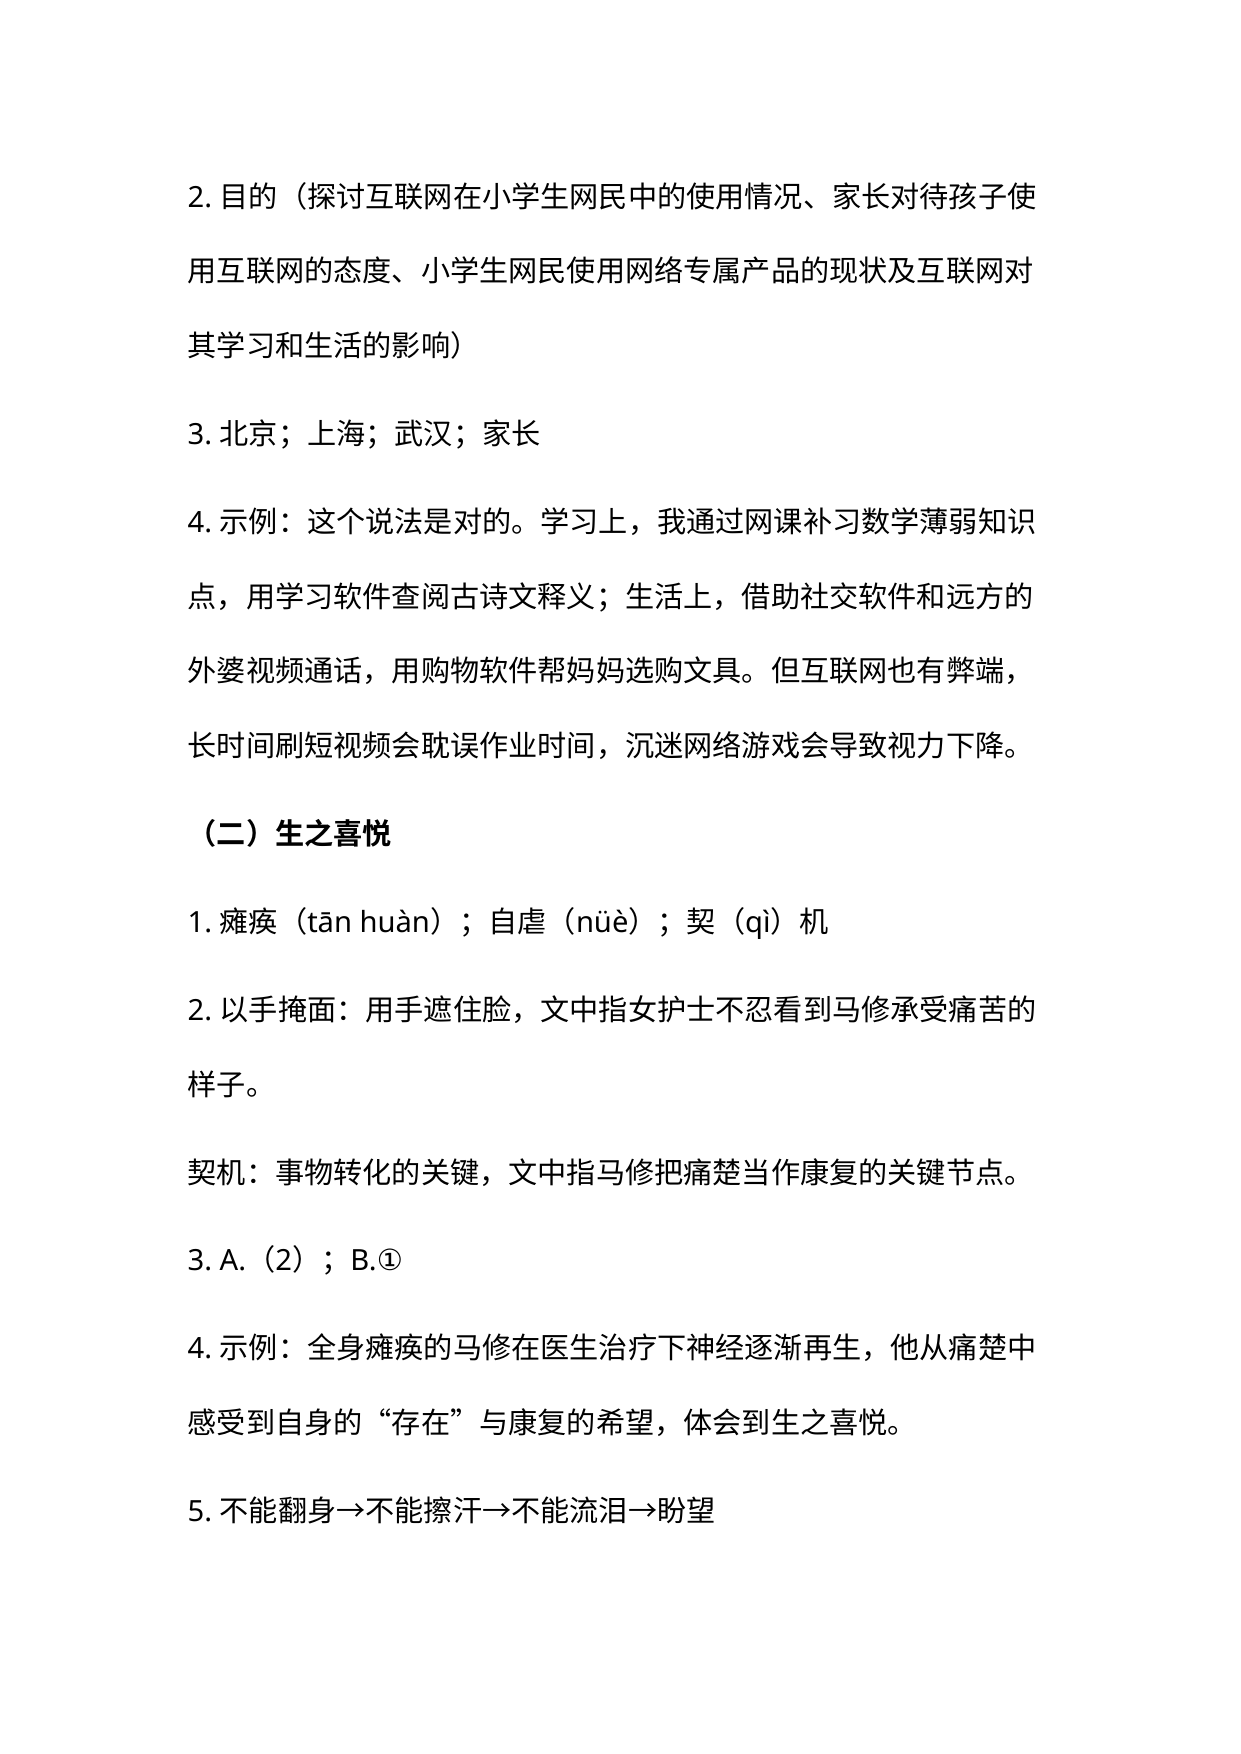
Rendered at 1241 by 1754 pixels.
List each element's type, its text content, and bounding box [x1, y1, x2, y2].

text 3. 北京；上海；武汉；家长 [187, 399, 1053, 464]
text 4. 示例：全身瘫痪的马修在医生治疗下神经逐渐再生，他从痛楚中感受到自身的“存在”与康复的希望，体会到生之喜悦。 [187, 1314, 1053, 1453]
text 2. 目的（探讨互联网在小学生网民中的使用情况、家长对待孩子使用互联网的态度、小学生网民使用网络专属产品的现状及互联网对其学习和生活的影响） [187, 162, 1053, 376]
text 5. 不能翻身→不能擦汗→不能流泪→盼望 [187, 1476, 1053, 1541]
text 4. 示例：这个说法是对的。学习上，我通过网课补习数学薄弱知识点，用学习软件查阅古诗文释义；生活上，借助社交软件和远方的外婆视频通话，用购物软件帮妈妈选购文具。但互联网也有弊端，长时间刷短视频会耽误作业时间，沉迷网络游戏会导致视力下降。 [187, 487, 1053, 776]
text （二）生之喜悦 [187, 799, 1053, 864]
text 3. A.（2）；B.① [187, 1226, 1053, 1291]
text 1. 瘫痪（tān huàn）；自虐（nüè）；契（qì）机 [187, 887, 1053, 952]
text 契机：事物转化的关键，文中指马修把痛楚当作康复的关键节点。 [187, 1138, 1053, 1203]
text 2. 以手掩面：用手遮住脸，文中指女护士不忍看到马修承受痛苦的样子。 [187, 975, 1053, 1115]
